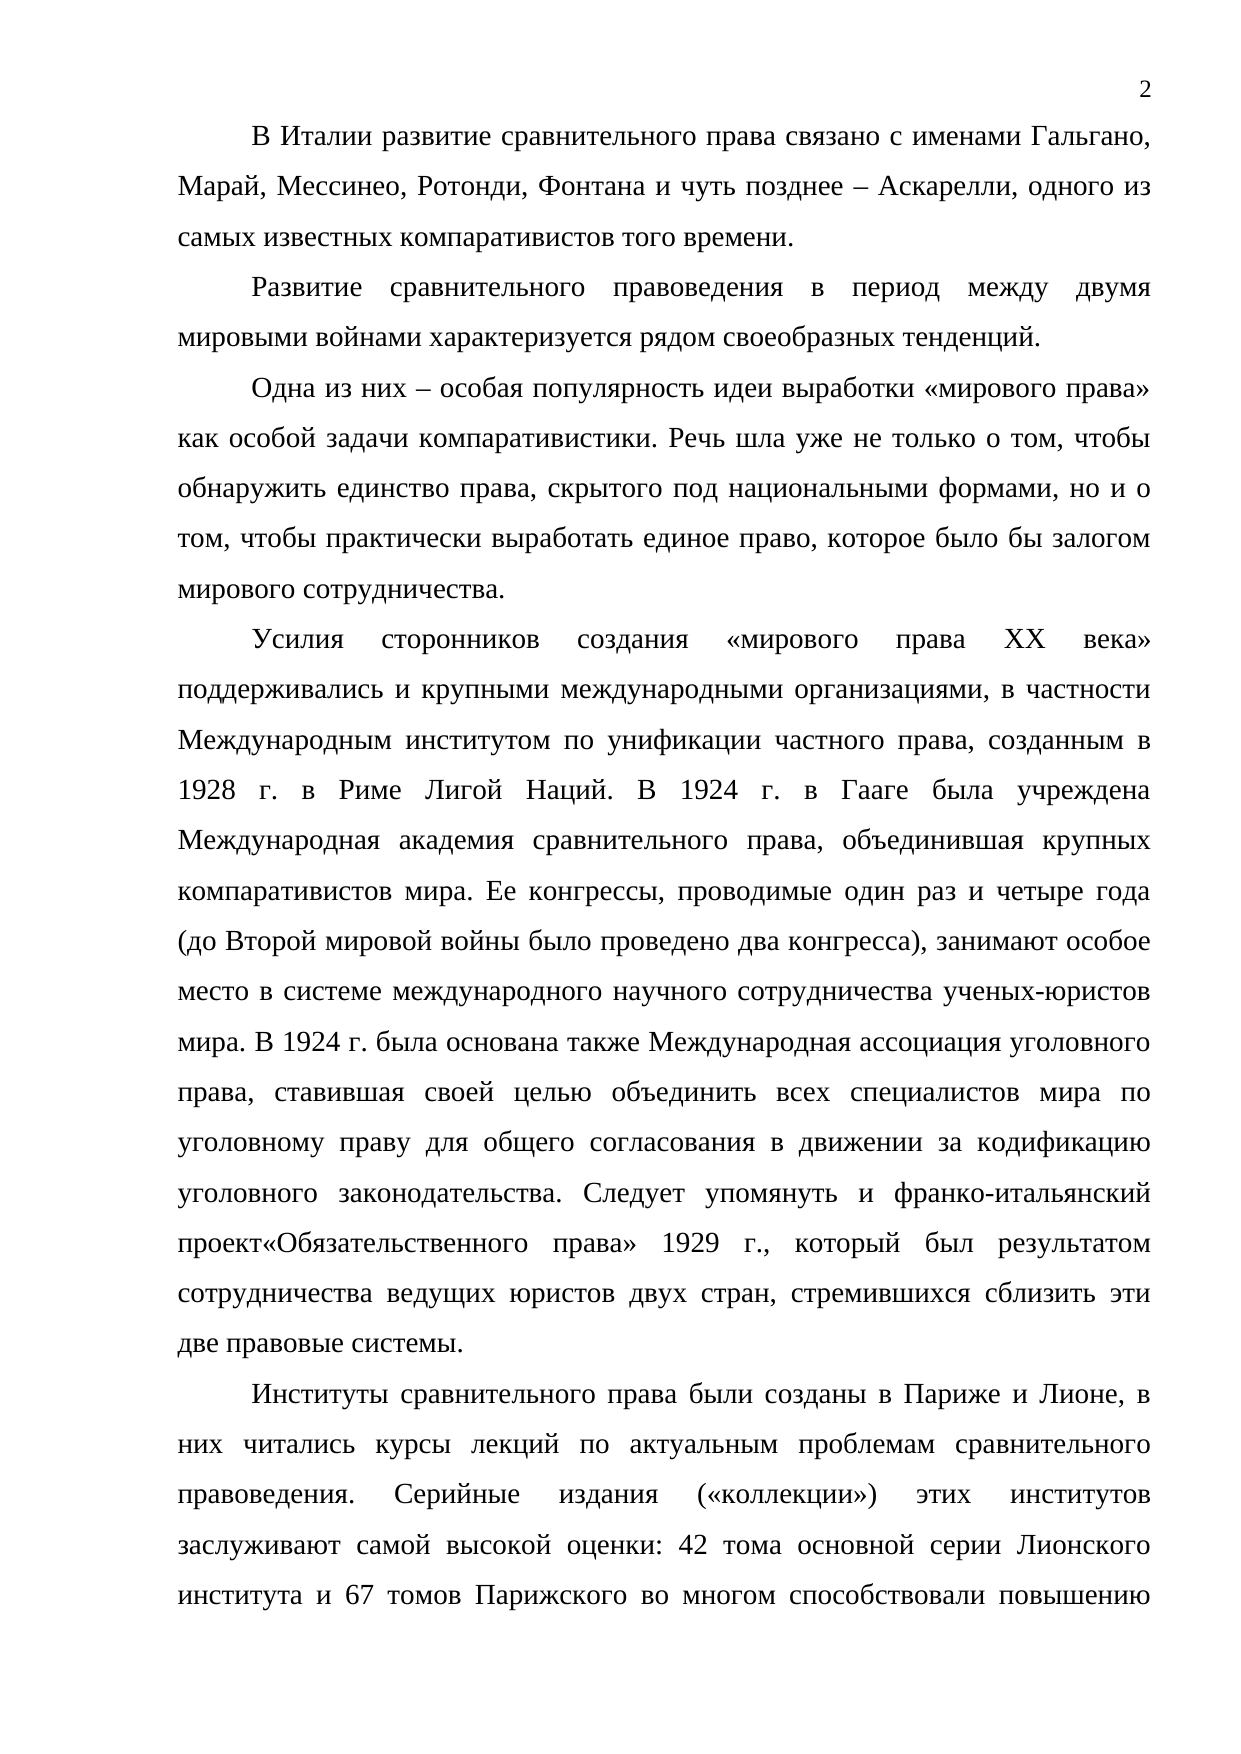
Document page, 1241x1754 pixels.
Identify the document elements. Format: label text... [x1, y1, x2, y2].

text Развитие сравнительного правоведения в период между двумя мировыми войнами характеризуется рядом своеобразных тенденций. [177, 269, 1152, 353]
text Одна из них – особая популярность идеи выработки «мирового права» как особой задачи компаративистики. Речь шла уже не только о том, чтобы обнаружить единство права, скрытого под национальными формами, но и о том, чтобы практически выработать единое право, которое было бы залогом мирового сотрудничества. [177, 370, 1152, 604]
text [177, 1376, 1152, 1611]
text В Италии развитие сравнительного права связано с именами Гальгано, Марай, Мессинео, Ротонди, Фонтана и чуть позднее – Аскарелли, одного из самых известных компаративистов того времени. [177, 118, 1152, 252]
text Усилия сторонников создания «мирового права XX века» поддерживались и крупными международными организациями, в частности Международным институтом по унификации частного права, созданным в . в Риме Лигой Наций. В . в Гааге была учреждена Международная академия сравнительного права, объединившая крупных компаративистов мира. Ее конгрессы, проводимые один раз и четыре года (до Второй мировой войны было проведено два конгресса), занимают особое место в системе международного научного сотрудничества ученых-юристов мира. В . была основана также Международная ассоциация уголовного права, ставившая своей целью объединить всех специалистов мира по уголовному праву для общего согласования в движении за кодификацию уголовного законодательства. Следует упомянуть и франко-итальянский проект«Обязательственного права» ., который был результатом сотрудничества ведущих юристов двух стран, стремившихся сблизить эти две правовые системы. [177, 621, 1152, 1359]
